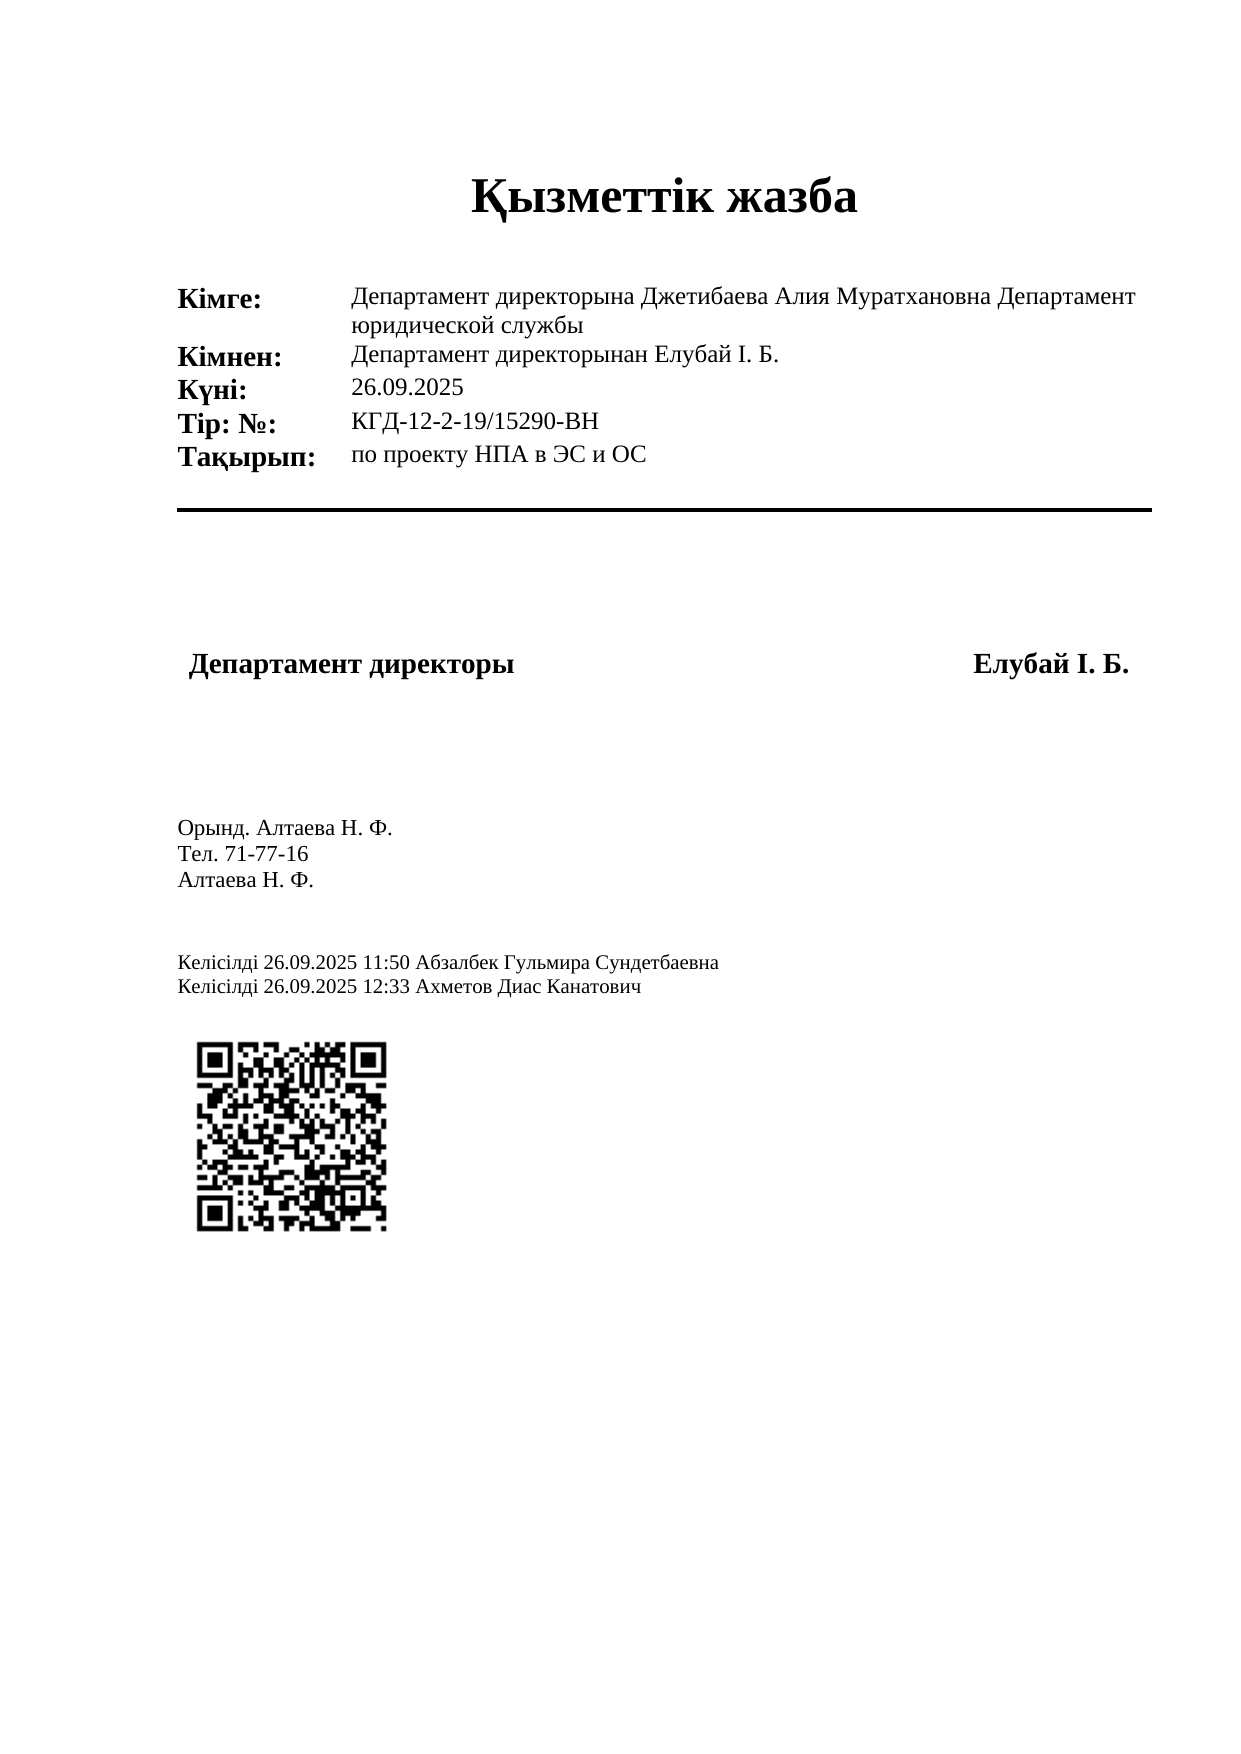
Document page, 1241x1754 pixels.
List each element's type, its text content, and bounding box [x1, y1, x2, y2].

table_header Кімге: [166, 281, 340, 339]
table_cell КГД-12-2-19/15290-ВН [340, 406, 1175, 439]
table_cell Департамент директорынан Елубай І. Б. [340, 339, 1175, 372]
table_cell Күні: [166, 372, 340, 406]
table_cell Кімнен: [166, 339, 340, 372]
table_cell Тір: №: [166, 406, 340, 439]
table_header Департамент директоры [177, 646, 579, 679]
table_header Департамент директорына Джетибаева Алия Муратхановна Департамент юридической службы [340, 281, 1175, 339]
text Орынд. Алтаева Н. Ф. [177, 813, 1152, 840]
text Келісілді 26.09.2025 11:50 Абзалбек Гульмира Сундетбаевна [177, 950, 1152, 974]
table_cell 26.09.2025 [340, 372, 1175, 406]
text Алтаева Н. Ф. [177, 866, 1152, 893]
table_header Елубай І. Б. [579, 646, 1141, 679]
table_cell по проекту НПА в ЭС и ОС [340, 439, 1175, 473]
text Тел. 71-77-16 [177, 840, 1152, 866]
table_cell Тақырып: [166, 439, 340, 473]
picture [177, 1022, 407, 1252]
text Келісілді 26.09.2025 12:33 Ахметов Диас Канатович [177, 974, 1152, 998]
text Қызметтік жазба [177, 166, 1152, 224]
